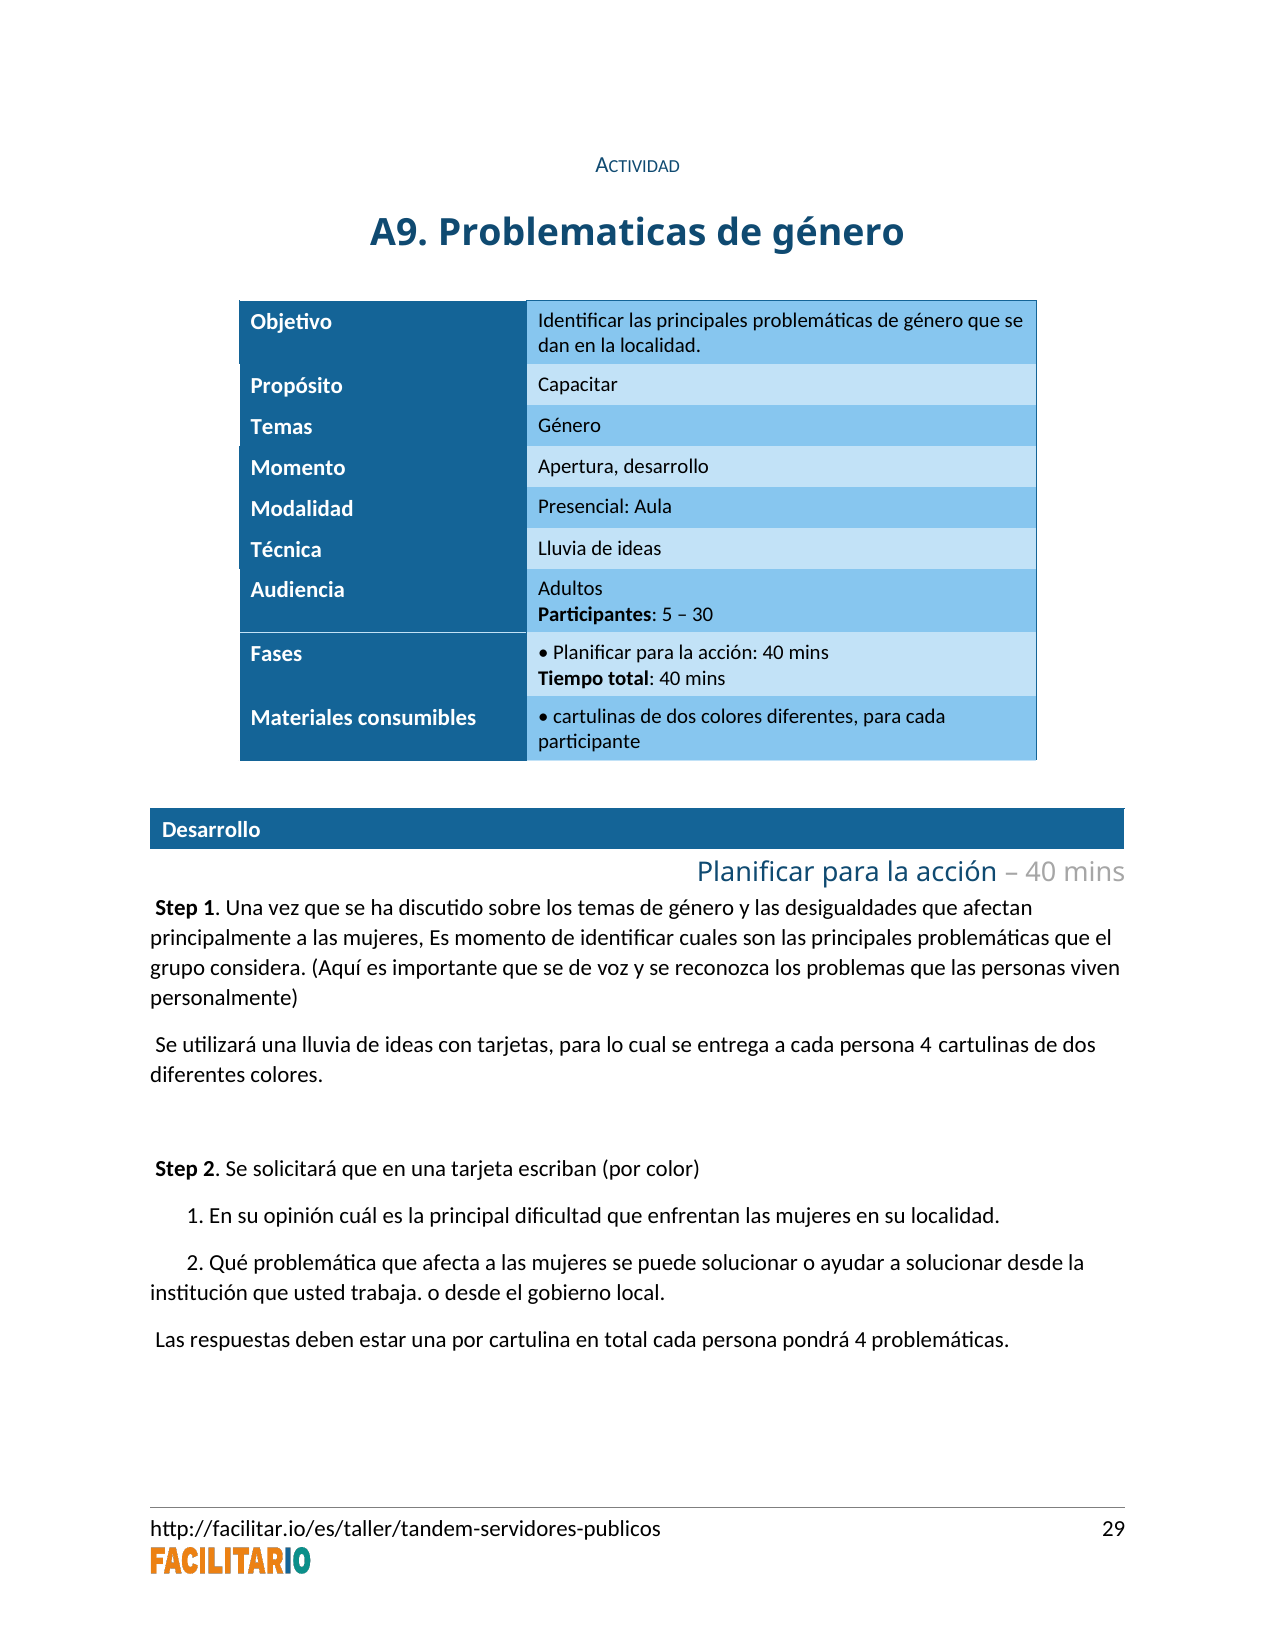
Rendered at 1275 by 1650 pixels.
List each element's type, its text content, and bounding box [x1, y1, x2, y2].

subtitle Planificar para la acción – 40 mins [150, 853, 1125, 890]
table_cell Presencial: Aula [527, 487, 1036, 528]
table_cell Temas [240, 406, 526, 446]
table_cell Momento [240, 447, 526, 487]
text Step 2. Se solicitará que en una tarjeta escriban (por color) [150, 1154, 1125, 1182]
text Actividad [150, 150, 1125, 178]
table_cell Apertura, desarrollo [527, 446, 1036, 487]
table_cell Género [527, 405, 1036, 446]
table_cell Materiales consumibles [240, 697, 526, 760]
table_cell Propósito [240, 365, 526, 405]
text Step 1. Una vez que se ha discutido sobre los temas de género y las desigualdades que afectan principalmente a las mujeres, Es momento de identificar cuales son las principales problemáticas que el grupo considera. (Aquí es importante que se de voz y se reconozca los problemas que las personas viven personalmente) [150, 893, 1125, 1011]
text 2. Qué problemática que afecta a las mujeres se puede solucionar o ayudar a solucionar desde la institución que usted trabaja. o desde el gobierno local. [150, 1248, 1125, 1306]
table_header Objetivo [240, 301, 526, 364]
table_cell Audiencia [240, 570, 526, 632]
subtitle A9. Problematicas de género [150, 205, 1125, 256]
picture [145, 1544, 315, 1576]
text 1. En su opinión cuál es la principal dificultad que enfrentan las mujeres en su localidad. [150, 1201, 1125, 1229]
table_cell Fases [240, 634, 526, 696]
table_cell Modalidad [240, 488, 526, 528]
table_cell Lluvia de ideas [527, 528, 1036, 569]
table_cell Adultos Participantes: 5 – 30 [527, 569, 1036, 632]
table_cell Capacitar [527, 364, 1036, 405]
text Las respuestas deben estar una por cartulina en total cada persona pondrá 4 problemáticas. [150, 1325, 1125, 1353]
table_header Desarrollo [151, 809, 1124, 849]
text Se utilizará una lluvia de ideas con tarjetas, para lo cual se entrega a cada persona 4 cartulinas de dos diferentes colores. [150, 1030, 1125, 1088]
table_cell • Planificar para la acción: 40 mins Tiempo total: 40 mins [527, 633, 1036, 696]
table_cell Técnica [240, 529, 526, 569]
table_cell • cartulinas de dos colores diferentes, para cada participante [527, 696, 1036, 760]
table_header Identificar las principales problemáticas de género que se dan en la localidad. [527, 301, 1036, 364]
